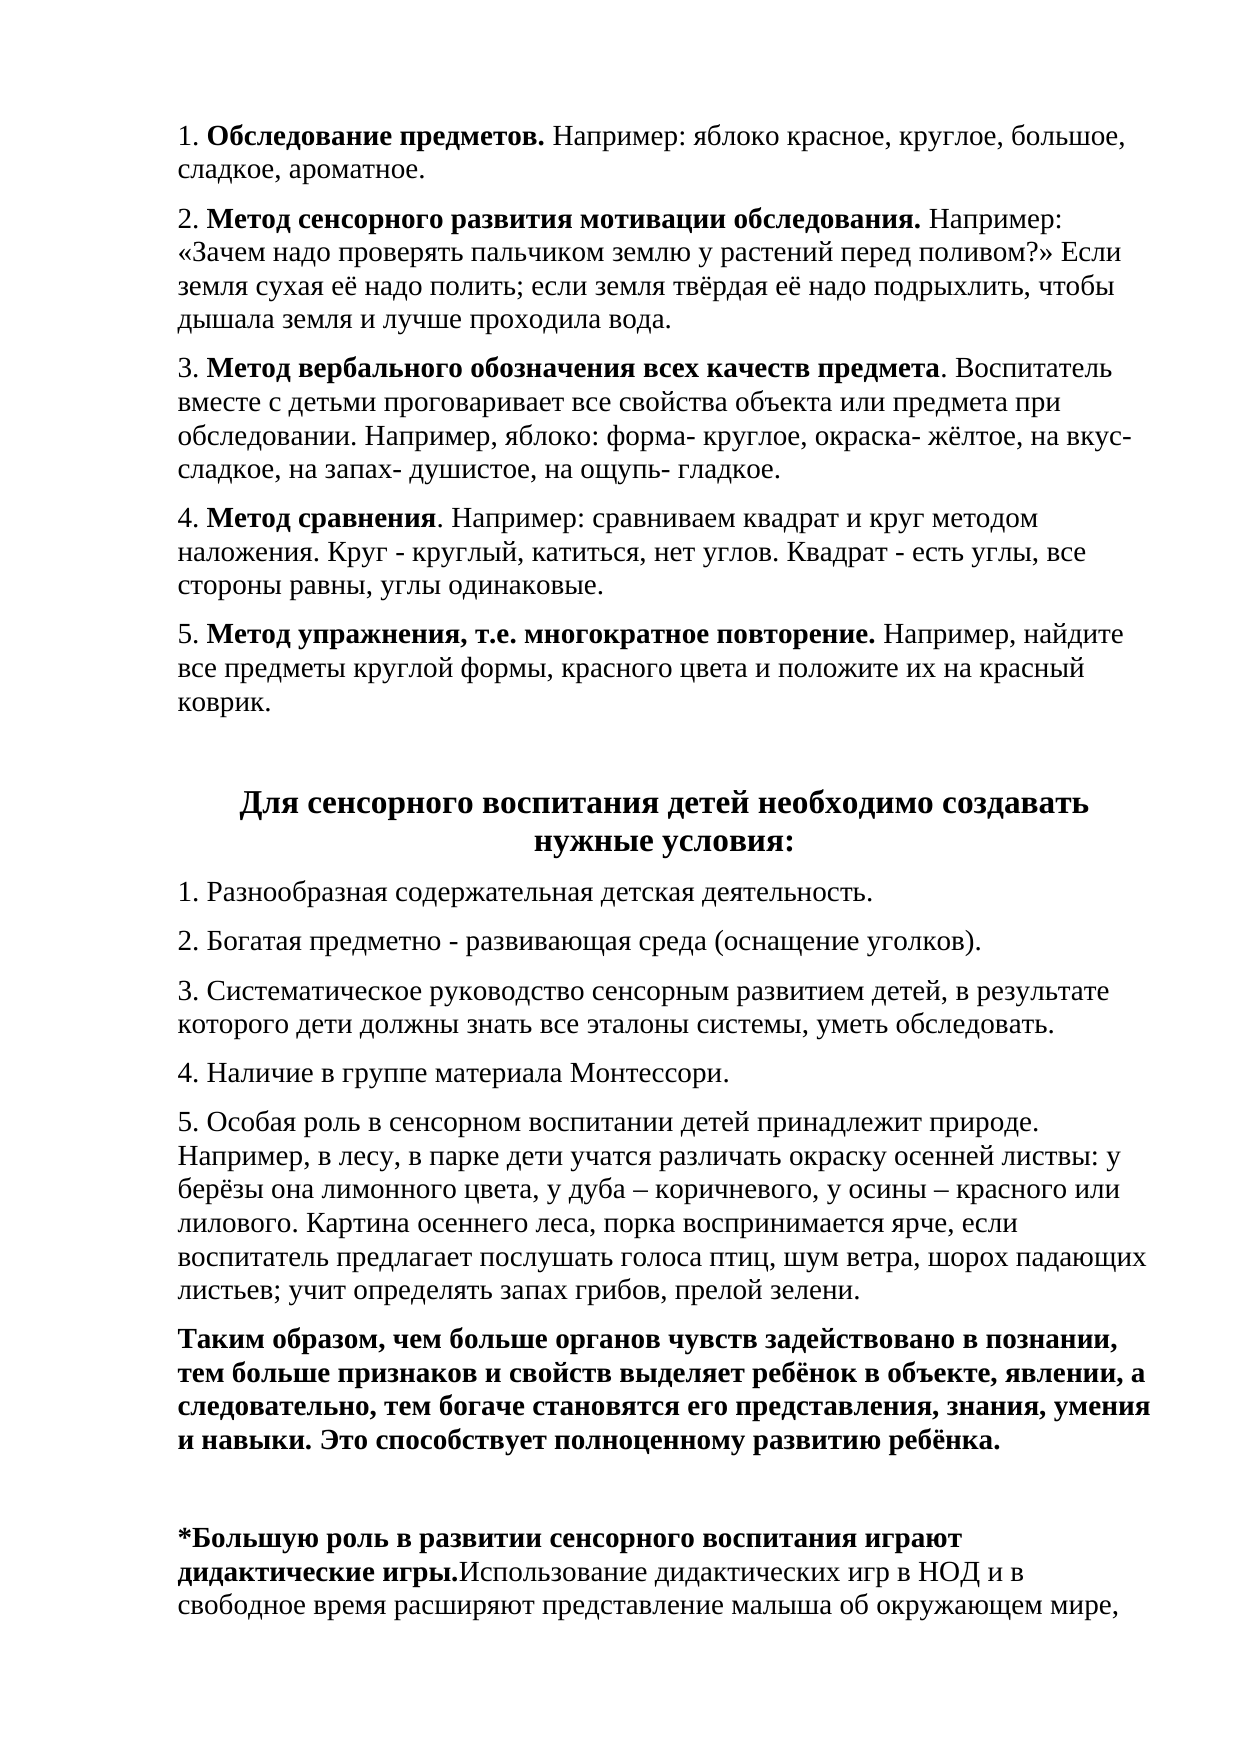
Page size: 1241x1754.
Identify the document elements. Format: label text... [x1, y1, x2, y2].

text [177, 1520, 1152, 1621]
text 1. Разнообразная содержательная детская деятельность. [177, 874, 1152, 908]
text 4. Метод сравнения. Например: сравниваем квадрат и круг методом наложения. Круг - круглый, катиться, нет углов. Квадрат - есть углы, все стороны равны, углы одинаковые. [177, 500, 1152, 601]
text 1. Обследование предметов. Например: яблоко красное, круглое, большое, сладкое, ароматное. [177, 118, 1152, 185]
text 3. Систематическое руководство сенсорным развитием детей, в результате которого дети должны знать все эталоны системы, уметь обследовать. [177, 973, 1152, 1040]
text 5. Метод упражнения, т.е. многократное повторение. Например, найдите все предметы круглой формы, красного цвета и положите их на красный коврик. [177, 617, 1152, 717]
text Для сенсорного воспитания детей необходимо создавать нужные условия: [177, 782, 1152, 859]
text 3. Метод вербального обозначения всех качеств предмета. Воспитатель вместе с детьми проговаривает все свойства объекта или предмета при обследовании. Например, яблоко: форма- круглое, окраска- жёлтое, на вкус- сладкое, на запах- душистое, на ощупь- гладкое. [177, 351, 1152, 485]
text 2. Богатая предметно - развивающая среда (оснащение уголков). [177, 923, 1152, 957]
text Таким образом, чем больше органов чувств задействовано в познании, тем больше признаков и свойств выделяет ребёнок в объекте, явлении, а следовательно, тем богаче становятся его представления, знания, умения и навыки. Это способствует полноценному развитию ребёнка. [177, 1321, 1152, 1456]
text 5. Особая роль в сенсорном воспитании детей принадлежит природе. Например, в лесу, в парке дети учатся различать окраску осенней листвы: у берёзы она лимонного цвета, у дуба – коричневого, у осины – красного или лилового. Картина осеннего леса, порка воспринимается ярче, если воспитатель предлагает послушать голоса птиц, шум ветра, шорох падающих листьев; учит определять запах грибов, прелой зелени. [177, 1104, 1152, 1306]
text 4. Наличие в группе материала Монтессори. [177, 1055, 1152, 1089]
text 2. Метод сенсорного развития мотивации обследования. Например: «Зачем надо проверять пальчиком землю у растений перед поливом?» Если земля сухая её надо полить; если земля твёрдая её надо подрыхлить, чтобы дышала земля и лучше проходила вода. [177, 201, 1152, 335]
